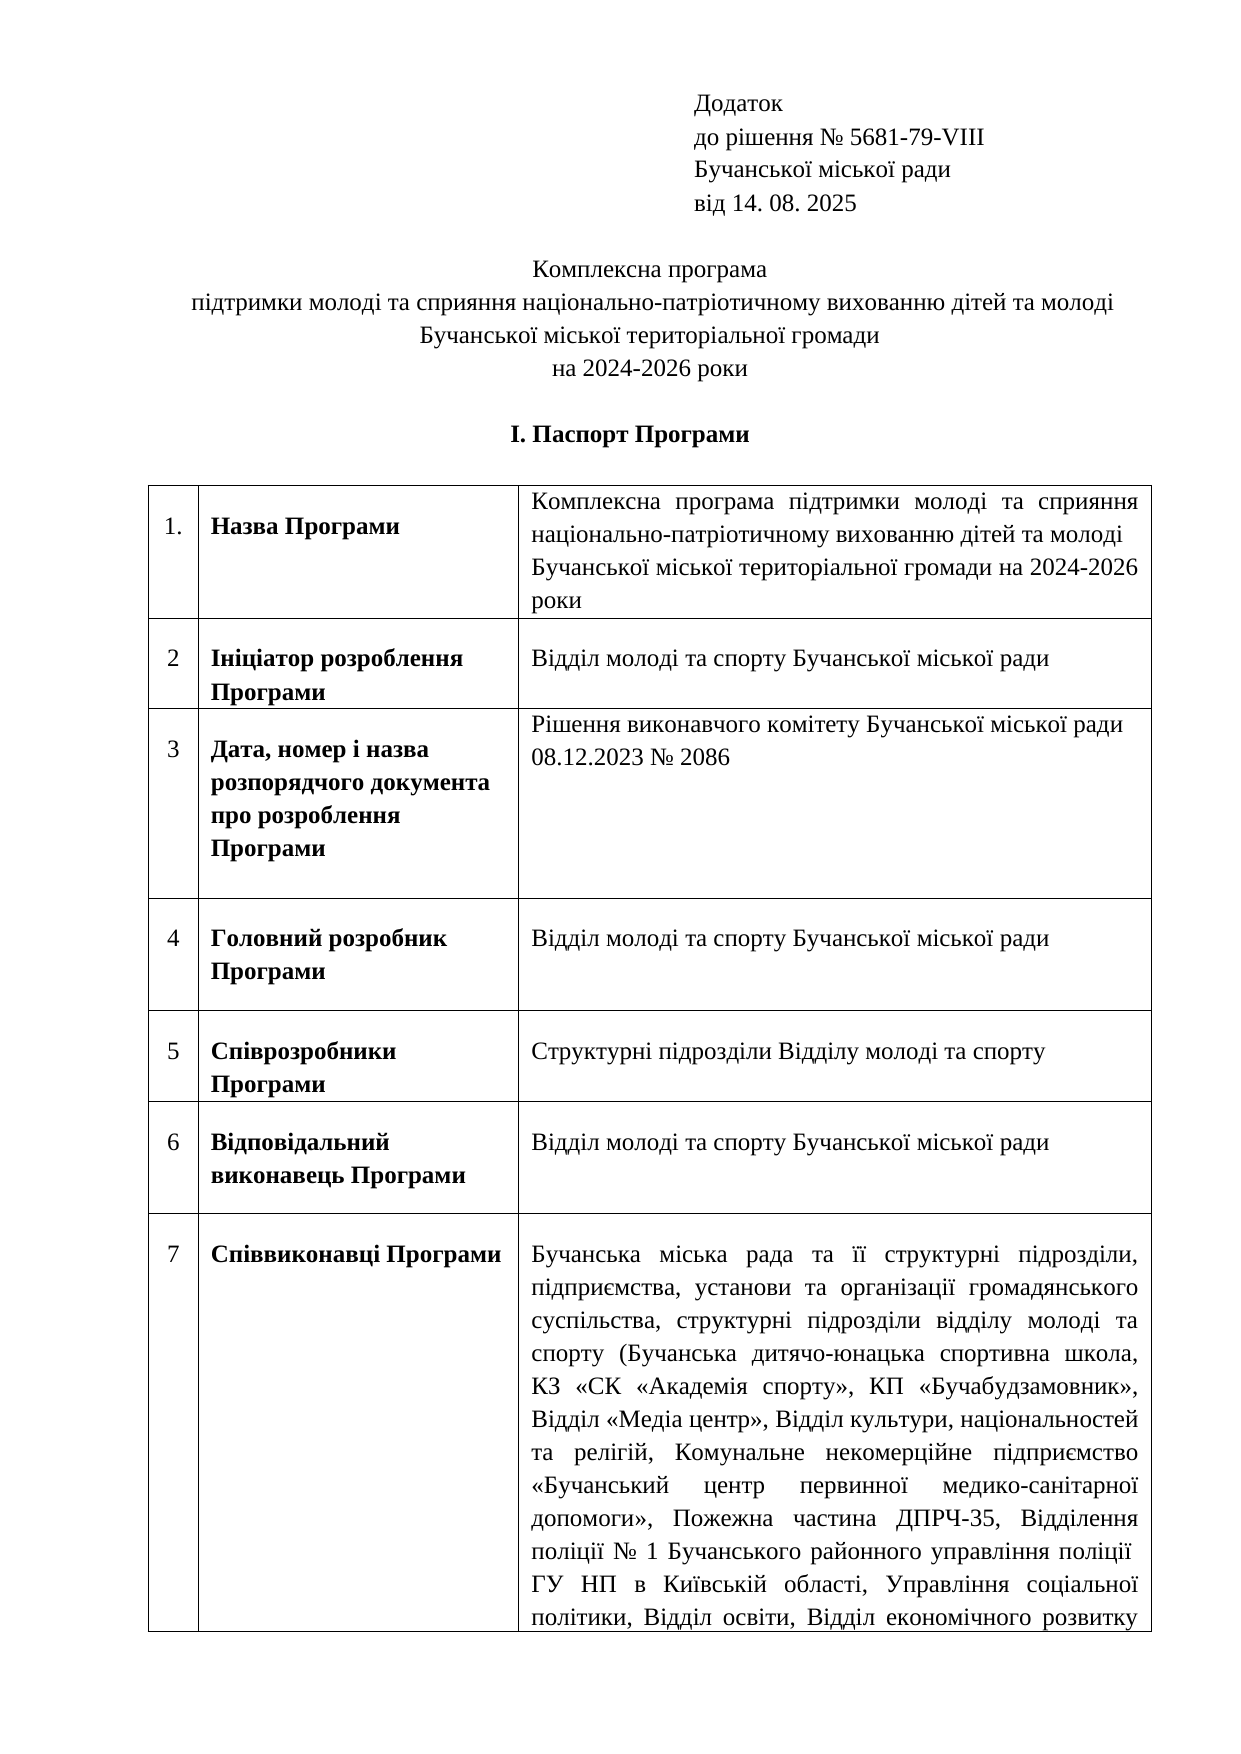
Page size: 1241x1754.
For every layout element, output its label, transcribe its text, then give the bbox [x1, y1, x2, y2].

table_cell 6 [149, 1102, 198, 1213]
table_header Назва Програми [199, 486, 518, 617]
table_cell Головний розробник Програми [199, 899, 518, 1010]
table_cell Рішення виконавчого комітету Бучанської міської ради 08.12.2023 № 2086 [519, 709, 1151, 897]
text до рішення № 5681-79-VIІІ [694, 122, 1152, 150]
table_cell Структурні підрозділи Відділу молоді та спорту [519, 1011, 1151, 1101]
table_header 1. [149, 486, 198, 617]
table_cell 5 [149, 1011, 198, 1101]
table_cell 2 [149, 619, 198, 708]
table_header Комплексна програма підтримки молоді та сприяння національно-патріотичному вихованню дітей та молоді Бучанської міської територіальної громади на 2024-2026 роки [519, 486, 1151, 617]
text на 2024-2026 роки [148, 353, 1152, 381]
table_cell 3 [149, 709, 198, 897]
text Комплексна програма [148, 254, 1152, 282]
text І. Паспорт Програми [510, 419, 1152, 447]
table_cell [199, 1214, 518, 1631]
table_cell Дата, номер і назва розпорядчого документа про розроблення Програми [199, 709, 518, 897]
table_cell Співрозробники Програми [199, 1011, 518, 1101]
table_cell 7 [149, 1214, 198, 1631]
table_cell Відділ молоді та спорту Бучанської міської ради [519, 899, 1151, 1010]
table_cell 4 [149, 899, 198, 1010]
text Бучанської міської ради [694, 154, 1152, 183]
text Бучанської міської територіальної громади [148, 320, 1152, 348]
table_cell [519, 1214, 1151, 1631]
table_cell Відповідальний виконавець Програми [199, 1102, 518, 1213]
text Додаток [694, 88, 1152, 117]
text від 14. 08. 2025 [694, 188, 1152, 216]
table_cell Відділ молоді та спорту Бучанської міської ради [519, 619, 1151, 708]
table_cell Ініціатор розроблення Програми [199, 619, 518, 708]
text підтримки молоді та сприяння національно-патріотичному вихованню дітей та молоді [148, 287, 1152, 315]
table_cell Відділ молоді та спорту Бучанської міської ради [519, 1102, 1151, 1213]
